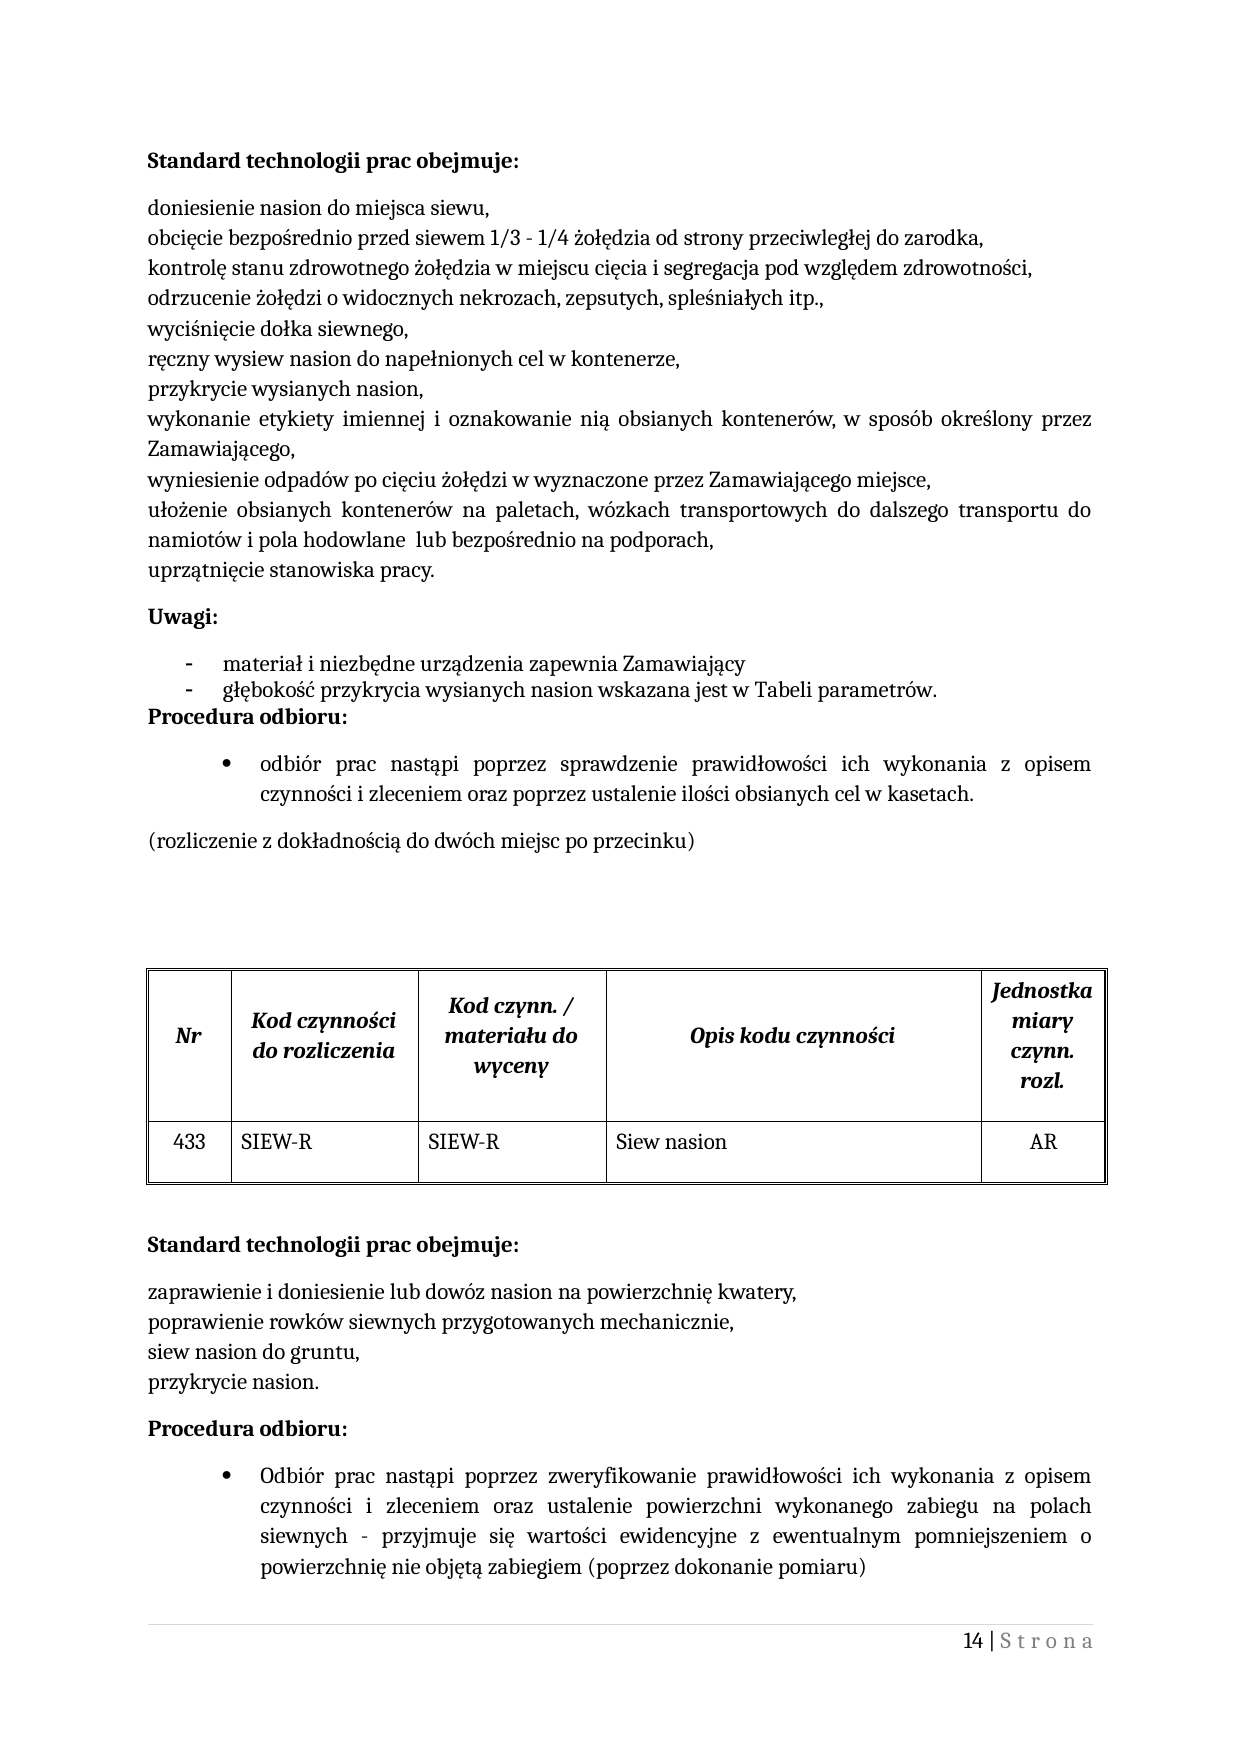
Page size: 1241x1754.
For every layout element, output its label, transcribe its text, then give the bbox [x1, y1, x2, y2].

text Standard technologii prac obejmuje: [148, 1232, 1093, 1258]
text Uwagi: [148, 604, 1093, 630]
table_cell SIEW-R [232, 1122, 418, 1182]
list zaprawienie i doniesienie lub dowóz nasion na powierzchnię kwatery, [148, 1278, 1093, 1305]
table_cell Siew nasion [607, 1122, 981, 1182]
list ręczny wysiew nasion do napełnionych cel w kontenerze, [148, 346, 1093, 372]
table_cell SIEW-R [419, 1122, 606, 1182]
table_header Kod czynn. / materiału do wyceny [419, 971, 606, 1121]
list ułożenie obsianych kontenerów na paletach, wózkach transportowych do dalszego transportu do namiotów i pola hodowlane lub bezpośrednio na podporach, [148, 497, 1093, 553]
list głębokość przykrycia wysianych nasion wskazana jest w Tabeli parametrów. [185, 677, 1093, 703]
list siew nasion do gruntu, [148, 1339, 1093, 1365]
table_header Jednostka miary czynn. rozl. [982, 971, 1104, 1121]
list wykonanie etykiety imiennej i oznakowanie nią obsianych kontenerów, w sposób określony przez Zamawiającego, [148, 406, 1093, 462]
list uprzątnięcie stanowiska pracy. [148, 557, 1093, 583]
table_header Nr [149, 971, 231, 1121]
table_header Kod czynności do rozliczenia [232, 971, 418, 1121]
list wyciśnięcie dołka siewnego, [148, 315, 1093, 342]
text Standard technologii prac obejmuje: [148, 148, 1093, 174]
list doniesienie nasion do miejsca siewu, [148, 194, 1093, 221]
list odrzucenie żołędzi o widocznych nekrozach, zepsutych, spleśniałych itp., [148, 285, 1093, 311]
list Odbiór prac nastąpi poprzez zweryfikowanie prawidłowości ich wykonania z opisem czynności i zleceniem oraz ustalenie powierzchni wykonanego zabiegu na polach siewnych - przyjmuje się wartości ewidencyjne z ewentualnym pomniejszeniem o powierzchnię nie objętą zabiegiem (poprzez dokonanie pomiaru) [223, 1463, 1093, 1580]
list kontrolę stanu zdrowotnego żołędzia w miejscu cięcia i segregacja pod względem zdrowotności, [148, 255, 1093, 281]
text Procedura odbioru: [148, 703, 1093, 730]
table_cell 433 [149, 1122, 231, 1182]
list wyniesienie odpadów po cięciu żołędzi w wyznaczone przez Zamawiającego miejsce, [148, 466, 1093, 493]
text Procedura odbioru: [148, 1416, 1093, 1442]
list przykrycie wysianych nasion, [148, 376, 1093, 402]
list przykrycie nasion. [148, 1369, 1093, 1395]
list poprawienie rowków siewnych przygotowanych mechanicznie, [148, 1309, 1093, 1335]
list odbiór prac nastąpi poprzez sprawdzenie prawidłowości ich wykonania z opisem czynności i zleceniem oraz poprzez ustalenie ilości obsianych cel w kasetach. [223, 750, 1093, 807]
table_cell AR [982, 1122, 1104, 1182]
text (rozliczenie z dokładnością do dwóch miejsc po przecinku) [148, 827, 1093, 854]
list obcięcie bezpośrednio przed siewem 1/3 - 1/4 żołędzia od strony przeciwległej do zarodka, [148, 225, 1093, 251]
table_header Opis kodu czynności [607, 971, 981, 1121]
list materiał i niezbędne urządzenia zapewnia Zamawiający [185, 651, 1093, 677]
